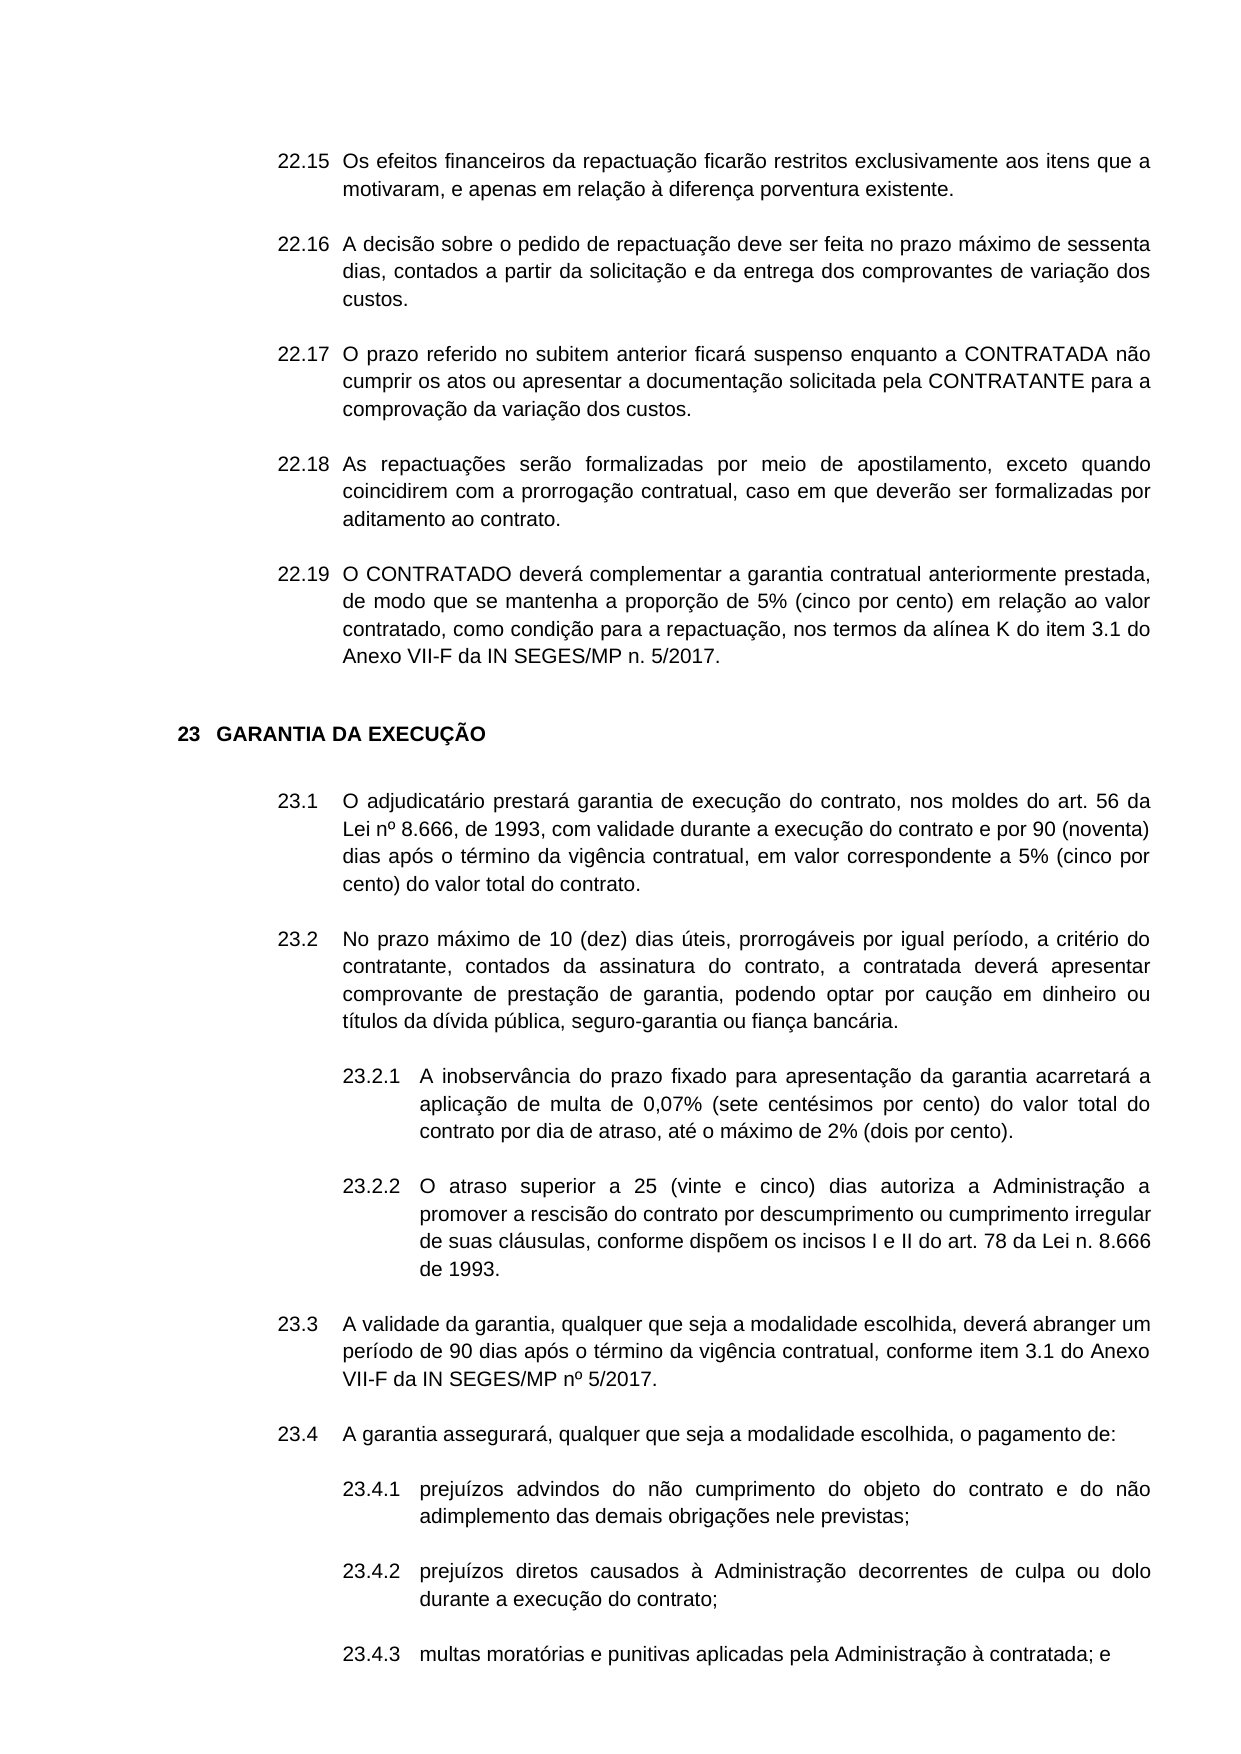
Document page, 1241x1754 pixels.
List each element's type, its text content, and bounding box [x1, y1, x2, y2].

list Os efeitos financeiros da repactuação ficarão restritos exclusivamente aos itens que a motivaram, e apenas em relação à diferença porventura existente. [277, 149, 1152, 201]
list O prazo referido no subitem anterior ficará suspenso enquanto a CONTRATADA não cumprir os atos ou apresentar a documentação solicitada pela CONTRATANTE para a comprovação da variação dos custos. [277, 342, 1152, 421]
list O atraso superior a 25 (vinte e cinco) dias autoriza a Administração a promover a rescisão do contrato por descumprimento ou cumprimento irregular de suas cláusulas, conforme dispõem os incisos I e II do art. 78 da Lei n. 8.666 de 1993. [342, 1174, 1152, 1281]
list No prazo máximo de 10 (dez) dias úteis, prorrogáveis por igual período, a critério do contratante, contados da assinatura do contrato, a contratada deverá apresentar comprovante de prestação de garantia, podendo optar por caução em dinheiro ou títulos da dívida pública, seguro-garantia ou fiança bancária. [277, 927, 1152, 1033]
list A garantia assegurará, qualquer que seja a modalidade escolhida, o pagamento de: [277, 1422, 1152, 1446]
list prejuízos advindos do não cumprimento do objeto do contrato e do não adimplemento das demais obrigações nele previstas; [342, 1477, 1152, 1528]
list A validade da garantia, qualquer que seja a modalidade escolhida, deverá abranger um período de 90 dias após o término da vigência contratual, conforme item 3.1 do Anexo VII-F da IN SEGES/MP nº 5/2017. [277, 1312, 1152, 1391]
list A decisão sobre o pedido de repactuação deve ser feita no prazo máximo de sessenta dias, contados a partir da solicitação e da entrega dos comprovantes de variação dos custos. [277, 232, 1152, 311]
list As repactuações serão formalizadas por meio de apostilamento, exceto quando coincidirem com a prorrogação contratual, caso em que deverão ser formalizadas por aditamento ao contrato. [277, 452, 1152, 531]
list GARANTIA DA EXECUÇÃO [177, 722, 1152, 746]
list prejuízos diretos causados à Administração decorrentes de culpa ou dolo durante a execução do contrato; [342, 1559, 1152, 1611]
list multas moratórias e punitivas aplicadas pela Administração à contratada; e [342, 1642, 1152, 1666]
list O adjudicatário prestará garantia de execução do contrato, nos moldes do art. 56 da Lei nº 8.666, de 1993, com validade durante a execução do contrato e por 90 (noventa) dias após o término da vigência contratual, em valor correspondente a 5% (cinco por cento) do valor total do contrato. [277, 789, 1152, 896]
list A inobservância do prazo fixado para apresentação da garantia acarretará a aplicação de multa de 0,07% (sete centésimos por cento) do valor total do contrato por dia de atraso, até o máximo de 2% (dois por cento). [342, 1064, 1152, 1143]
list O CONTRATADO deverá complementar a garantia contratual anteriormente prestada, de modo que se mantenha a proporção de 5% (cinco por cento) em relação ao valor contratado, como condição para a repactuação, nos termos da alínea K do item 3.1 do Anexo VII-F da IN SEGES/MP n. 5/2017. [277, 562, 1152, 668]
